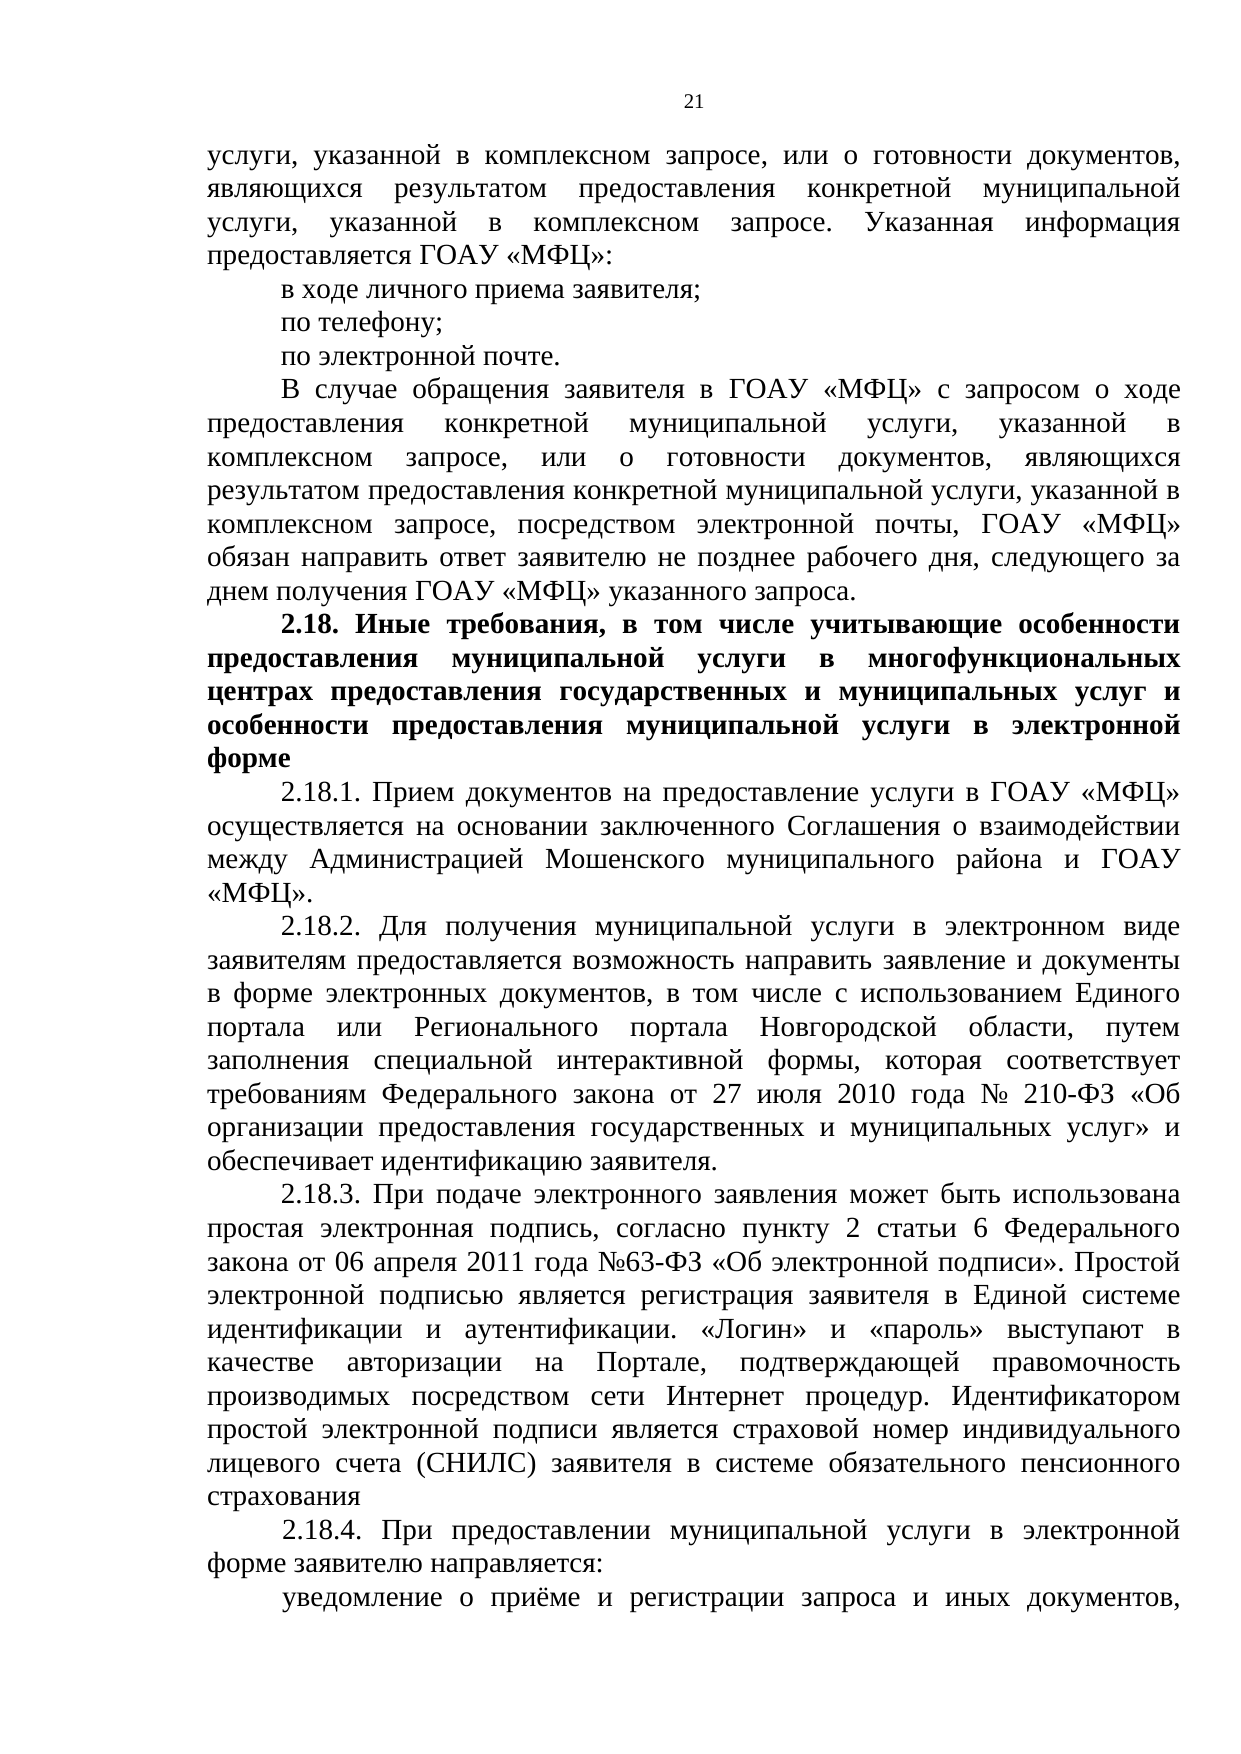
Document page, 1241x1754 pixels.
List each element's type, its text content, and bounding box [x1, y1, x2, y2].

text по электронной почте. [207, 338, 1181, 372]
text 2.18.1. Прием документов на предоставление услуги в ГОАУ «МФЦ» осуществляется на основании заключенного Соглашения о взаимодействии между Администрацией Мошенского муниципального района и ГОАУ «МФЦ». [207, 774, 1181, 908]
text в ходе личного приема заявителя; [207, 271, 1181, 304]
text 2.18.3. При подаче электронного заявления может быть использована простая электронная подпись, согласно пункту 2 статьи 6 Федерального закона от 06 апреля 2011 года №63-ФЗ «Об электронной подписи». Простой электронной подписью является регистрация заявителя в Единой системе идентификации и аутентификации. «Логин» и «пароль» выступают в качестве авторизации на Портале, подтверждающей правомочность производимых посредством сети Интернет процедур. Идентификатором простой электронной подписи является страховой номер индивидуального лицевого счета (СНИЛС) заявителя в системе обязательного пенсионного страхования [207, 1177, 1181, 1512]
text уведомление о приёме и регистрации запроса и иных документов, необходимых для предоставления муниципальной услуги; [207, 1579, 1181, 1613]
text 2.18.4. При предоставлении муниципальной услуги в электронной форме заявителю направляется: [207, 1512, 1181, 1579]
text по телефону; [207, 304, 1181, 338]
text В случае обращения заявителя в ГОАУ «МФЦ» с запросом о ходе предоставления конкретной муниципальной услуги, указанной в комплексном запросе, или о готовности документов, являющихся результатом предоставления конкретной муниципальной услуги, указанной в комплексном запросе, посредством электронной почты, ГОАУ «МФЦ» обязан направить ответ заявителю не позднее рабочего дня, следующего за днем получения ГОАУ «МФЦ» указанного запроса. [207, 372, 1181, 606]
text 2.18.2. Для получения муниципальной услуги в электронном виде заявителям предоставляется возможность направить заявление и документы в форме электронных документов, в том числе с использованием Единого портала или Регионального портала Новгородской области, путем заполнения специальной интерактивной формы, которая соответствует требованиям Федерального закона от 27 июля 2010 года № 210-ФЗ «Об организации предоставления государственных и муниципальных услуг» и обеспечивает идентификацию заявителя. [207, 908, 1181, 1177]
text 2.18. Иные требования, в том числе учитывающие особенности предоставления муниципальной услуги в многофункциональных центрах предоставления государственных и муниципальных услуг и особенности предоставления муниципальной услуги в электронной форме [207, 606, 1181, 774]
